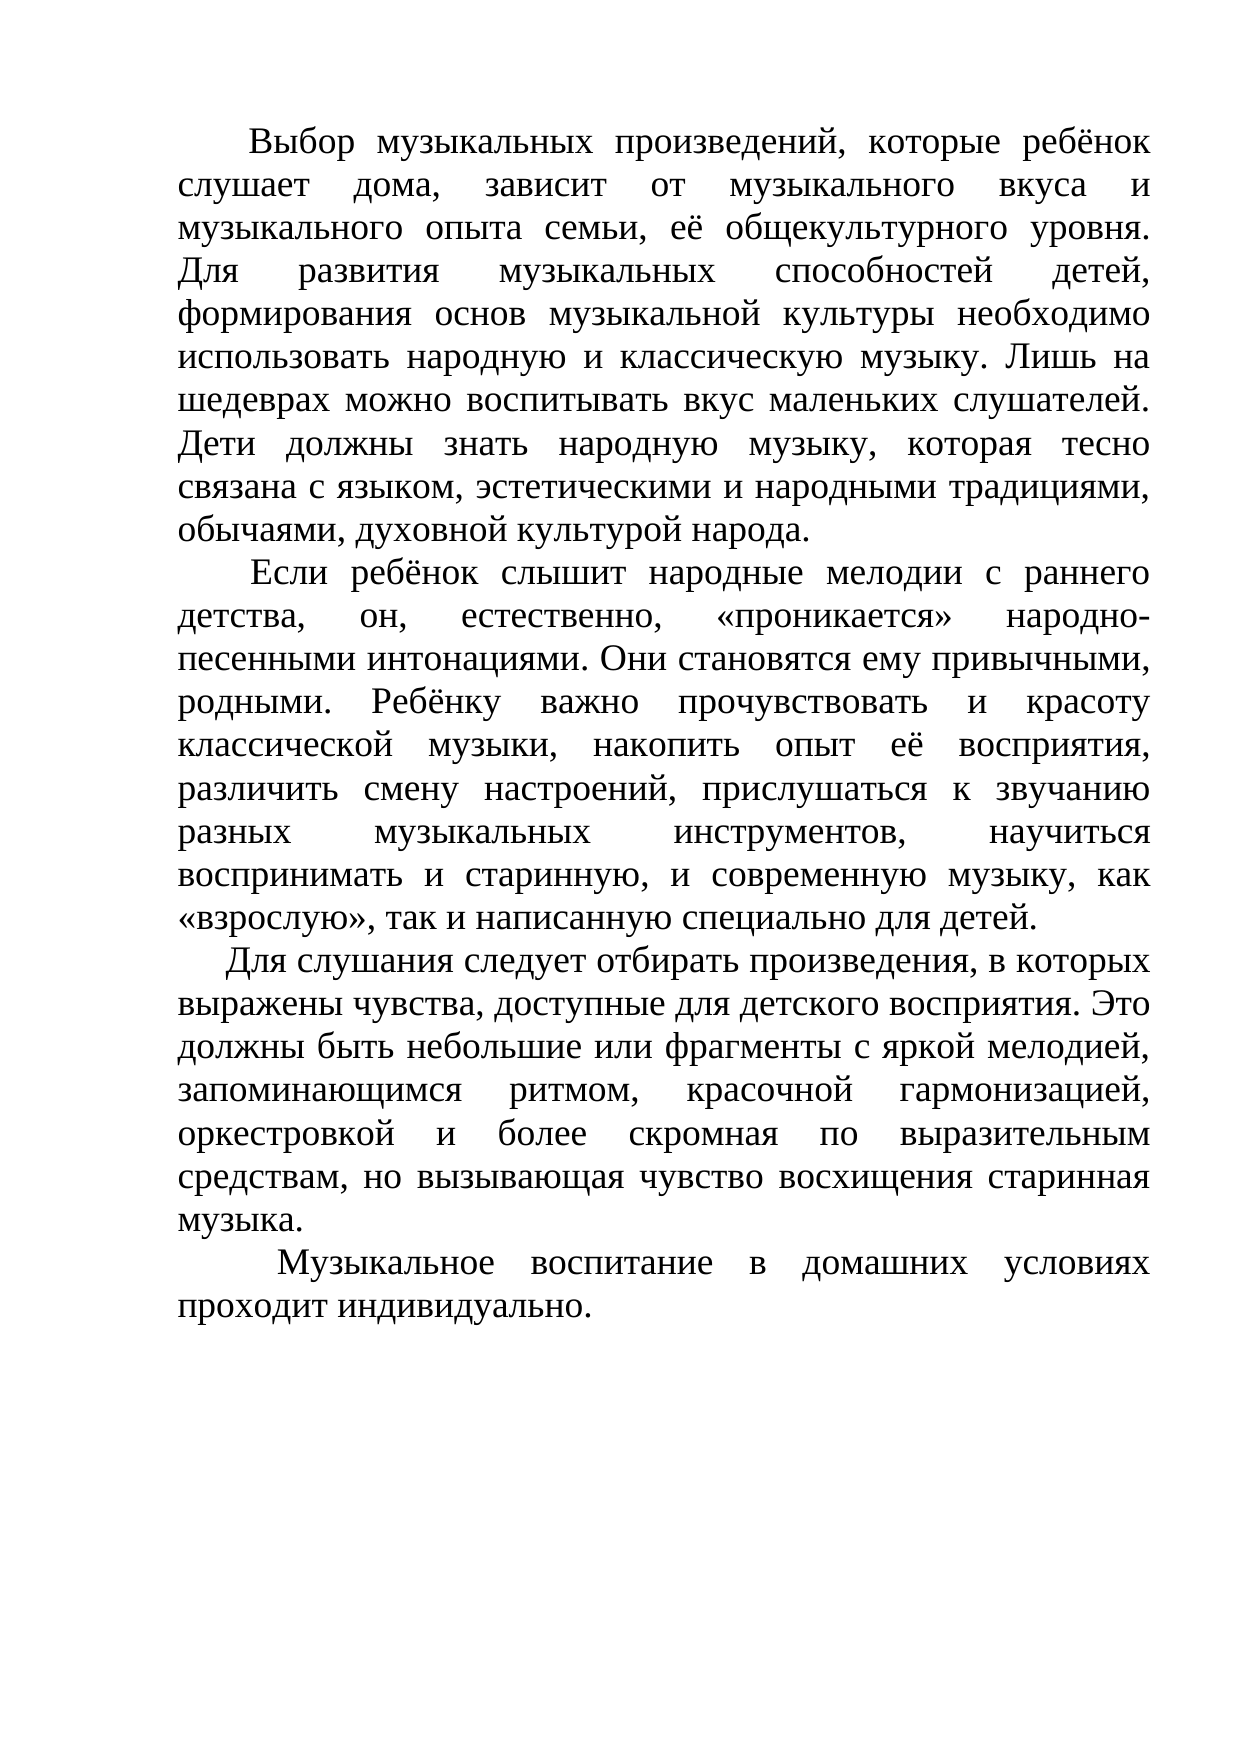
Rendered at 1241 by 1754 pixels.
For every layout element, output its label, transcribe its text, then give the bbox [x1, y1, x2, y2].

text Для слушания следует отбирать произведения, в которых выражены чувства, доступные для детского восприятия. Это должны быть небольшие или фрагменты с яркой мелодией, запоминающимся ритмом, красочной гармонизацией, оркестровкой и более скромная по выразительным средствам, но вызывающая чувство восхищения старинная музыка. [177, 937, 1152, 1239]
text Если ребёнок слышит народные мелодии с раннего детства, он, естественно, «проникается» народно-песенными интонациями. Они становятся ему привычными, родными. Ребёнку важно прочувствовать и красоту классической музыки, накопить опыт её восприятия, различить смену настроений, прислушаться к звучанию разных музыкальных инструментов, научиться воспринимать и старинную, и современную музыку, как «взрослую», так и написанную специально для детей. [177, 549, 1152, 937]
text Выбор музыкальных произведений, которые ребёнок слушает дома, зависит от музыкального вкуса и музыкального опыта семьи, её общекультурного уровня. Для развития музыкальных способностей детей, формирования основ музыкальной культуры необходимо использовать народную и классическую музыку. Лишь на шедеврах можно воспитывать вкус маленьких слушателей. Дети должны знать народную музыку, которая тесно связана с языком, эстетическими и народными традициями, обычаями, духовной культурой народа. [177, 118, 1152, 549]
text Музыкальное воспитание в домашних условиях проходит индивидуально. [177, 1239, 1152, 1326]
